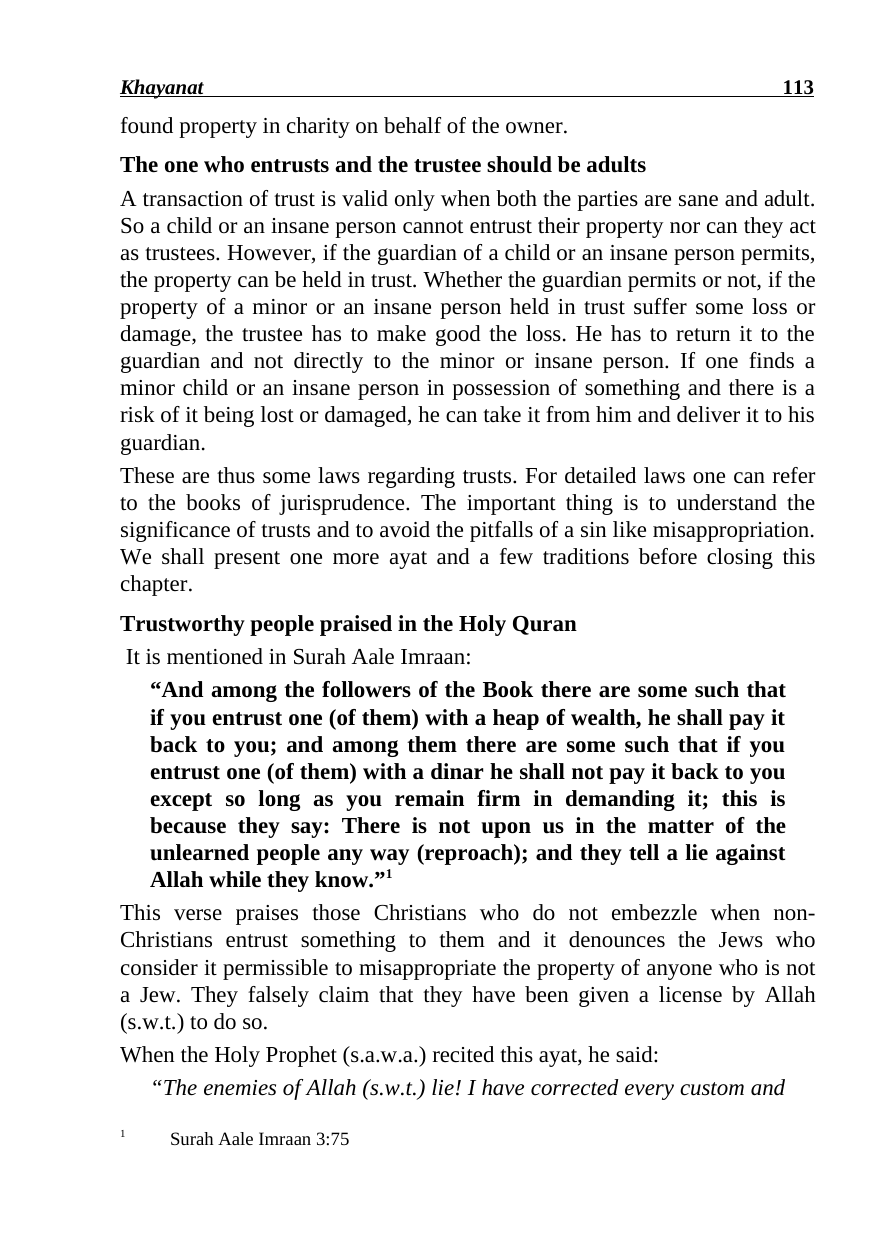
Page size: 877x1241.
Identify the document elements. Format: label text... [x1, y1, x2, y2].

text When the Holy Prophet (s.a.w.a.) recited this ayat, he said: [120, 1041, 817, 1068]
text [120, 112, 817, 139]
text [150, 1074, 787, 1101]
text “And among the followers of the Book there are some such that if you entrust one (of them) with a heap of wealth, he shall pay it back to you; and among them there are some such that if you entrust one (of them) with a dinar he shall not pay it back to you except so long as you remain firm in demanding it; this is because they say: There is not upon us in the matter of the unlearned people any way (reproach); and they tell a lie against Allah while they know.” [150, 676, 787, 893]
subtitle Trustworthy people praised in the Holy Quran [120, 609, 817, 637]
subtitle The one who entrusts and the trustee should be adults [120, 151, 817, 178]
text These are thus some laws regarding trusts. For detailed laws one can refer to the books of jurisprudence. The important thing is to understand the significance of trusts and to avoid the pitfalls of a sin like misappropriation. We shall present one more ayat and a few traditions before closing this chapter. [120, 462, 817, 597]
text This verse praises those Christians who do not embezzle when non-Christians entrust something to them and it denounces the Jews who consider it permissible to misappropriate the property of anyone who is not a Jew. They falsely claim that they have been given a license by Allah (s.w.t.) to do so. [120, 899, 817, 1034]
text It is mentioned in Surah Aale Imraan: [120, 643, 817, 670]
text A transaction of trust is valid only when both the parties are sane and adult. So a child or an insane person cannot entrust their property nor can they act as trustees. However, if the guardian of a child or an insane person permits, the property can be held in trust. Whether the guardian permits or not, if the property of a minor or an insane person held in trust suffer some loss or damage, the trustee has to make good the loss. He has to return it to the guardian and not directly to the minor or insane person. If one finds a minor child or an insane person in possession of something and there is a risk of it being lost or damaged, he can take it from him and deliver it to his guardian. [120, 184, 817, 455]
